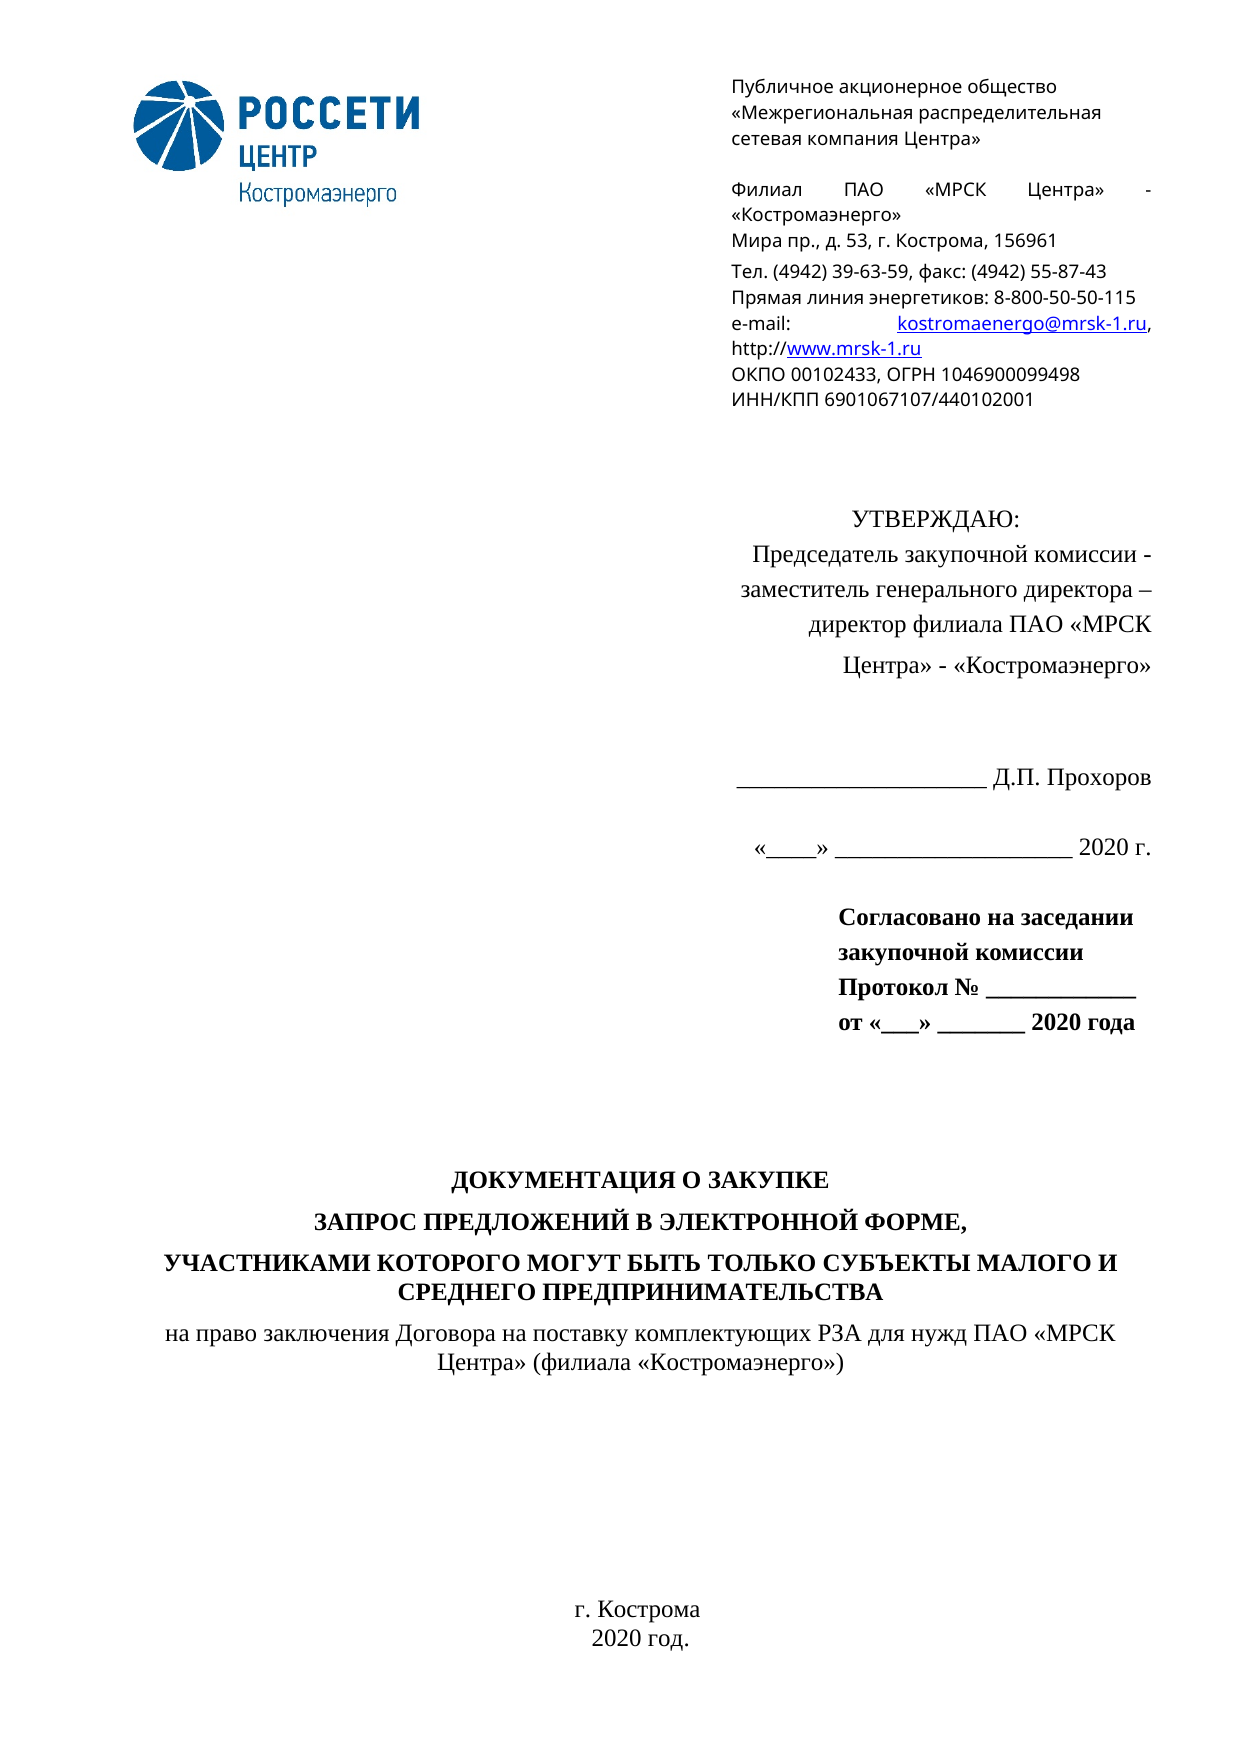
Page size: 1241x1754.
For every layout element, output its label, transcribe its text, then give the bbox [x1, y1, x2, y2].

text ДОКУМЕНТАЦИЯ О ЗАКУПКЕ [129, 1166, 1151, 1194]
text Председатель закупочной комиссии - [735, 539, 1151, 568]
text закупочной комиссии [838, 937, 1151, 966]
text г. Кострома 2020 год. [129, 1594, 1151, 1652]
text Протокол № ____________ [838, 972, 1151, 1001]
text от «___» _______ 2020 года [838, 1007, 1151, 1036]
text директор филиала ПАО «МРСК [735, 609, 1151, 638]
picture [129, 73, 440, 217]
text заместитель генерального директора – [735, 574, 1151, 603]
table_header [129, 74, 720, 418]
text УТВЕРЖДАЮ: [720, 504, 1151, 533]
text Центра» - «Костромаэнерго» [735, 651, 1151, 679]
text «____» ___________________ 2020 г. [720, 832, 1151, 861]
text ____________________ Д.П. Прохоров [129, 762, 1151, 791]
table_header Публичное акционерное общество «Межрегиональная распределительная сетевая компания Центра» Филиал ПАО «МРСК Центра» - «Костромаэнерго» Мира пр., д. 53, г. Кострома, 156961 Тел. (4942) 39-63-59, факс: (4942) 55-87-43 Прямая линия энергетиков: 8-800-50-50-115 e-mail: kostromaenergo@mrsk-1.ru, http://www.mrsk-1.ru ОКПО 00102433, ОГРН 1046900099498 ИНН/КПП 6901067107/440102001 [720, 74, 1163, 418]
text на право заключения Договора на поставку комплектующих РЗА для нужд ПАО «МРСК Центра» (филиала «Костромаэнерго») [129, 1318, 1151, 1376]
text УЧАСТНИКАМИ КОТОРОГО МОГУТ БЫТЬ ТОЛЬКО СУБЪЕКТЫ МАЛОГО И СРЕДНЕГО ПРЕДПРИНИМАТЕЛЬСТВА [129, 1248, 1151, 1306]
text Согласовано на заседании [838, 902, 1151, 931]
text ЗАПРОС ПРЕДЛОЖЕНИЙ В ЭЛЕКТРОННОЙ ФОРМЕ, [129, 1207, 1151, 1236]
